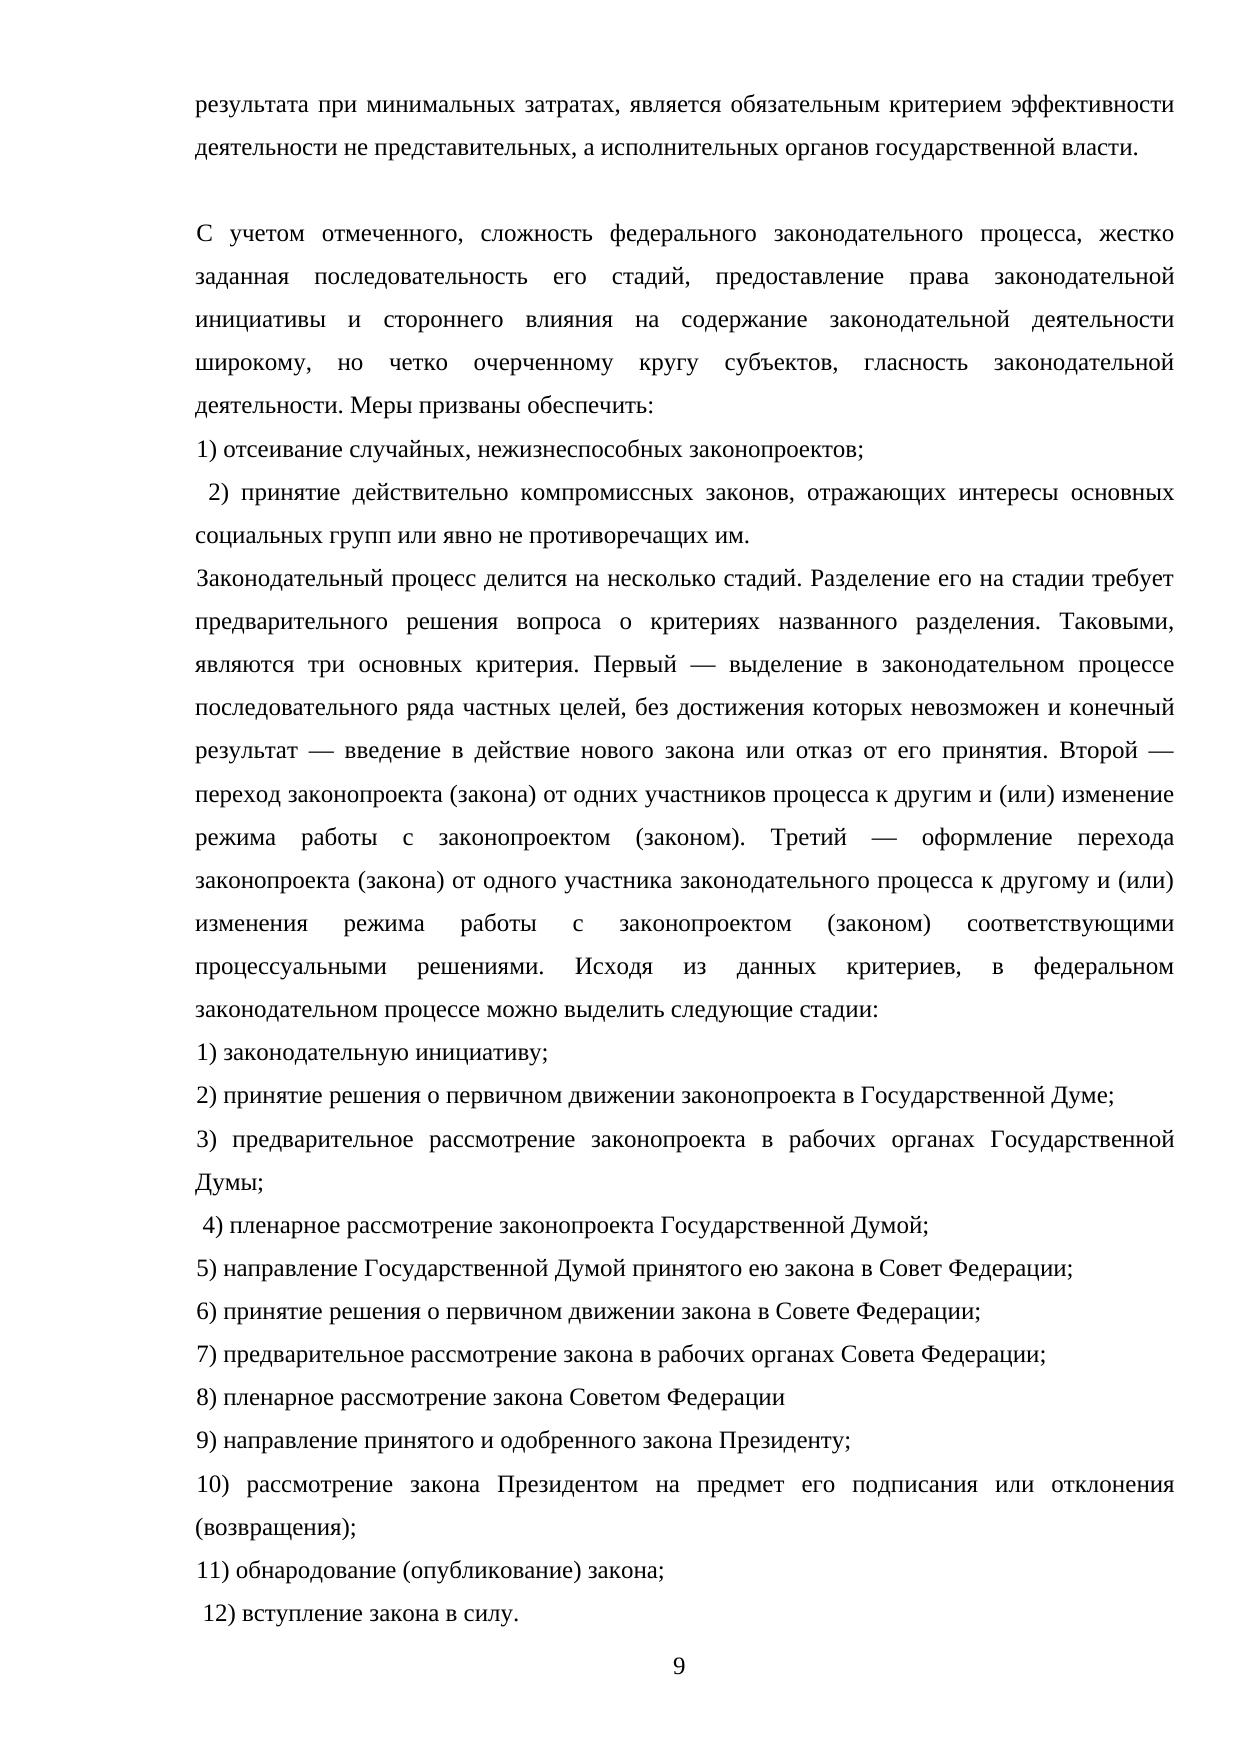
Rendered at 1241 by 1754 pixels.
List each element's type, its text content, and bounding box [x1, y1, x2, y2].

text 4) пленарное рассмотрение законопроекта Государственной Думой; [195, 1210, 1175, 1239]
text 2) принятие решения о первичном движении законопроекта в Государственной Думе; [195, 1081, 1175, 1109]
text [195, 89, 1175, 161]
text 7) предварительное рассмотрение закона в рабочих органах Совета Федерации; [195, 1339, 1175, 1368]
text 6) принятие решения о первичном движении закона в Совете Федерации; [195, 1296, 1175, 1325]
text 5) направление Государственной Думой принятого ею закона в Совет Федерации; [195, 1253, 1175, 1282]
text 10) рассмотрение закона Президентом на предмет его подписания или отклонения (возвращения); [195, 1469, 1175, 1541]
text 11) обнародование (опубликование) закона; [195, 1555, 1175, 1584]
text С учетом отмеченного, сложность федерального законодательного процесса, жестко заданная последовательность его стадий, предоставление права законодательной инициативы и стороннего влияния на содержание законодательной деятельности широкому, но четко очерченному кругу субъектов, гласность законодательной деятельности. Меры призваны обеспечить: [195, 218, 1175, 419]
text 9) направление принятого и одобренного закона Президенту; [195, 1426, 1175, 1454]
text 8) пленарное рассмотрение закона Советом Федерации [195, 1382, 1175, 1411]
text 1) законодательную инициативу; [195, 1037, 1175, 1066]
text 3) предварительное рассмотрение законопроекта в рабочих органах Государственной Думы; [195, 1124, 1175, 1196]
text Законодательный процесс делится на несколько стадий. Разделение его на стадии требует предварительного решения вопроса о критериях названного разделения. Таковыми, являются три основных критерия. Первый — выделение в законодательном процессе последовательного ряда частных целей, без достижения которых невозможен и конечный результат — введение в действие нового закона или отказ от его принятия. Второй — переход законопроекта (закона) от одних участников процесса к другим и (или) изменение режима работы с законопроектом (законом). Третий — оформление перехода законопроекта (закона) от одного участника законодательного процесса к другому и (или) изменения режима работы с законопроектом (законом) соответствующими процессуальными решениями. Исходя из данных критериев, в федеральном законодательном процессе можно выделить следующие стадии: [195, 563, 1175, 1023]
text 1) отсеивание случайных, нежизнеспособных законопроектов; [195, 434, 1175, 462]
text 12) вступление закона в силу. [195, 1598, 1175, 1627]
text 2) принятие действительно компромиссных законов, отражающих интересы основных социальных групп или явно не противоречащих им. [195, 477, 1175, 549]
